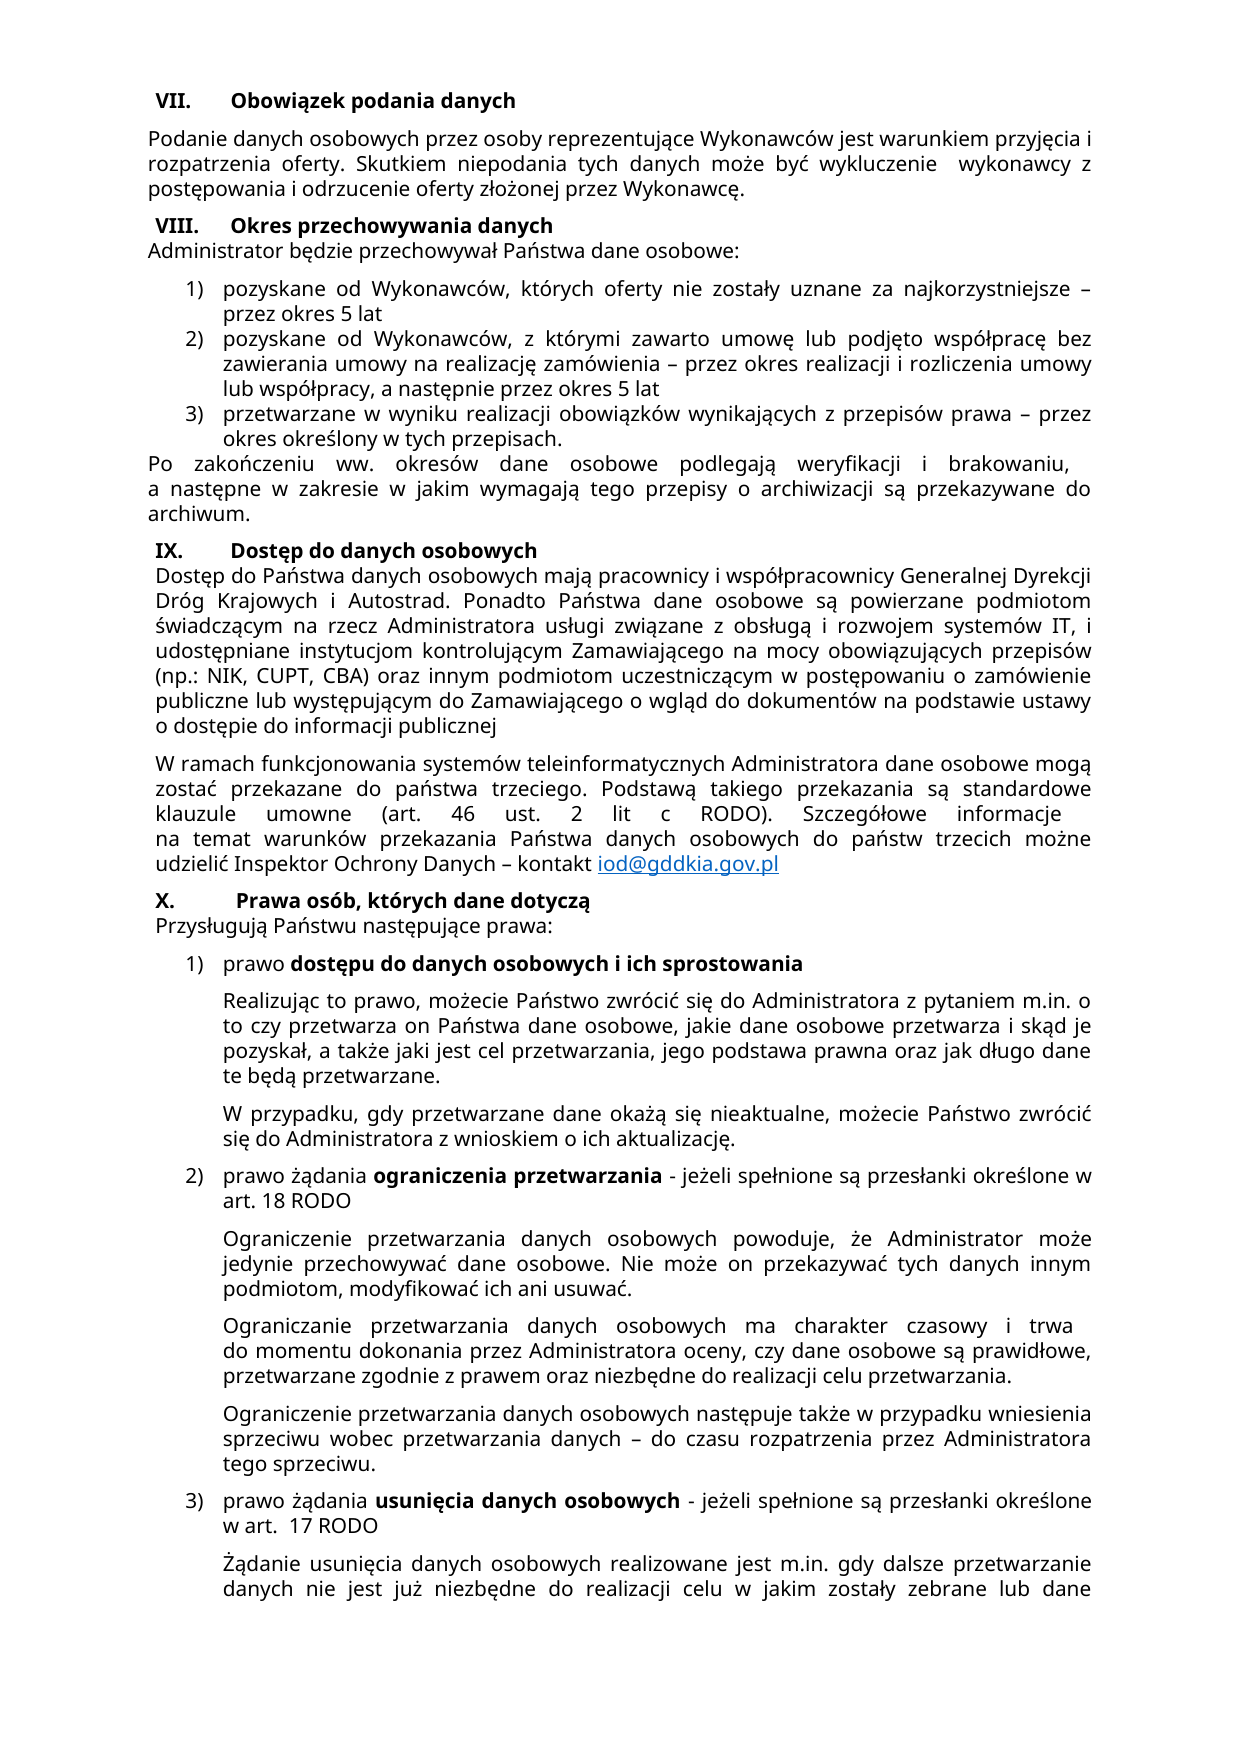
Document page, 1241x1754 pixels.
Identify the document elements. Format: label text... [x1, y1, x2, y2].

text W przypadku, gdy przetwarzane dane okażą się nieaktualne, możecie Państwo zwrócić się do Administratora z wnioskiem o ich aktualizację. [223, 1101, 1093, 1151]
text Podanie danych osobowych przez osoby reprezentujące Wykonawców jest warunkiem przyjęcia i rozpatrzenia oferty. Skutkiem niepodania tych danych może być wykluczenie wykonawcy z postępowania i odrzucenie oferty złożonej przez Wykonawcę. [148, 126, 1093, 201]
text Realizując to prawo, możecie Państwo zwrócić się do Administratora z pytaniem m.in. o to czy przetwarza on Państwa dane osobowe, jakie dane osobowe przetwarza i skąd je pozyskał, a także jaki jest cel przetwarzania, jego podstawa prawna oraz jak długo dane te będą przetwarzane. [223, 989, 1093, 1089]
text Ograniczenie przetwarzania danych osobowych powoduje, że Administrator może jedynie przechowywać dane osobowe. Nie może on przekazywać tych danych innym podmiotom, modyfikować ich ani usuwać. [223, 1226, 1093, 1301]
text W ramach funkcjonowania systemów teleinformatycznych Administratora dane osobowe mogą zostać przekazane do państwa trzeciego. Podstawą takiego przekazania są standardowe klauzule umowne (art. 46 ust. 2 lit c RODO). Szczegółowe informacje na temat warunków przekazania Państwa danych osobowych do państw trzecich możne udzielić Inspektor Ochrony Danych – kontakt iod@gddkia.gov.pl [155, 751, 1093, 876]
list prawo żądania usunięcia danych osobowych - jeżeli spełnione są przesłanki określone w art. 17 RODO [185, 1489, 1093, 1539]
text Przysługują Państwu następujące prawa: [155, 914, 1093, 939]
list pozyskane od Wykonawców, których oferty nie zostały uznane za najkorzystniejsze – przez okres 5 lat [185, 276, 1093, 326]
text Ograniczenie przetwarzania danych osobowych następuje także w przypadku wniesienia sprzeciwu wobec przetwarzania danych – do czasu rozpatrzenia przez Administratora tego sprzeciwu. [223, 1401, 1093, 1476]
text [223, 1551, 1093, 1601]
text Po zakończeniu ww. okresów dane osobowe podlegają weryfikacji i brakowaniu, a następne w zakresie w jakim wymagają tego przepisy o archiwizacji są przekazywane do archiwum. [148, 451, 1093, 526]
text Dostęp do Państwa danych osobowych mają pracownicy i współpracownicy Generalnej Dyrekcji Dróg Krajowych i Autostrad. Ponadto Państwa dane osobowe są powierzane podmiotom świadczącym na rzecz Administratora usługi związane z obsługą i rozwojem systemów IT, i udostępniane instytucjom kontrolującym Zamawiającego na mocy obowiązujących przepisów (np.: NIK, CUPT, CBA) oraz innym podmiotom uczestniczącym w postępowaniu o zamówienie publiczne lub występującym do Zamawiającego o wgląd do dokumentów na podstawie ustawy o dostępie do informacji publicznej [155, 564, 1093, 739]
text Administrator będzie przechowywał Państwa dane osobowe: [148, 239, 1093, 264]
list Dostęp do danych osobowych [155, 539, 1093, 564]
list Obowiązek podania danych [155, 89, 1093, 114]
list pozyskane od Wykonawców, z którymi zawarto umowę lub podjęto współpracę bez zawierania umowy na realizację zamówienia – przez okres realizacji i rozliczenia umowy lub współpracy, a następnie przez okres 5 lat [185, 326, 1093, 401]
text Ograniczanie przetwarzania danych osobowych ma charakter czasowy i trwa do momentu dokonania przez Administratora oceny, czy dane osobowe są prawidłowe, przetwarzane zgodnie z prawem oraz niezbędne do realizacji celu przetwarzania. [223, 1314, 1093, 1389]
list Okres przechowywania danych [155, 214, 1093, 239]
list przetwarzane w wyniku realizacji obowiązków wynikających z przepisów prawa – przez okres określony w tych przepisach. [185, 401, 1093, 451]
list prawo dostępu do danych osobowych i ich sprostowania [185, 951, 1093, 976]
list Prawa osób, których dane dotyczą [155, 889, 1093, 914]
list prawo żądania ograniczenia przetwarzania - jeżeli spełnione są przesłanki określone w art. 18 RODO [185, 1164, 1093, 1214]
